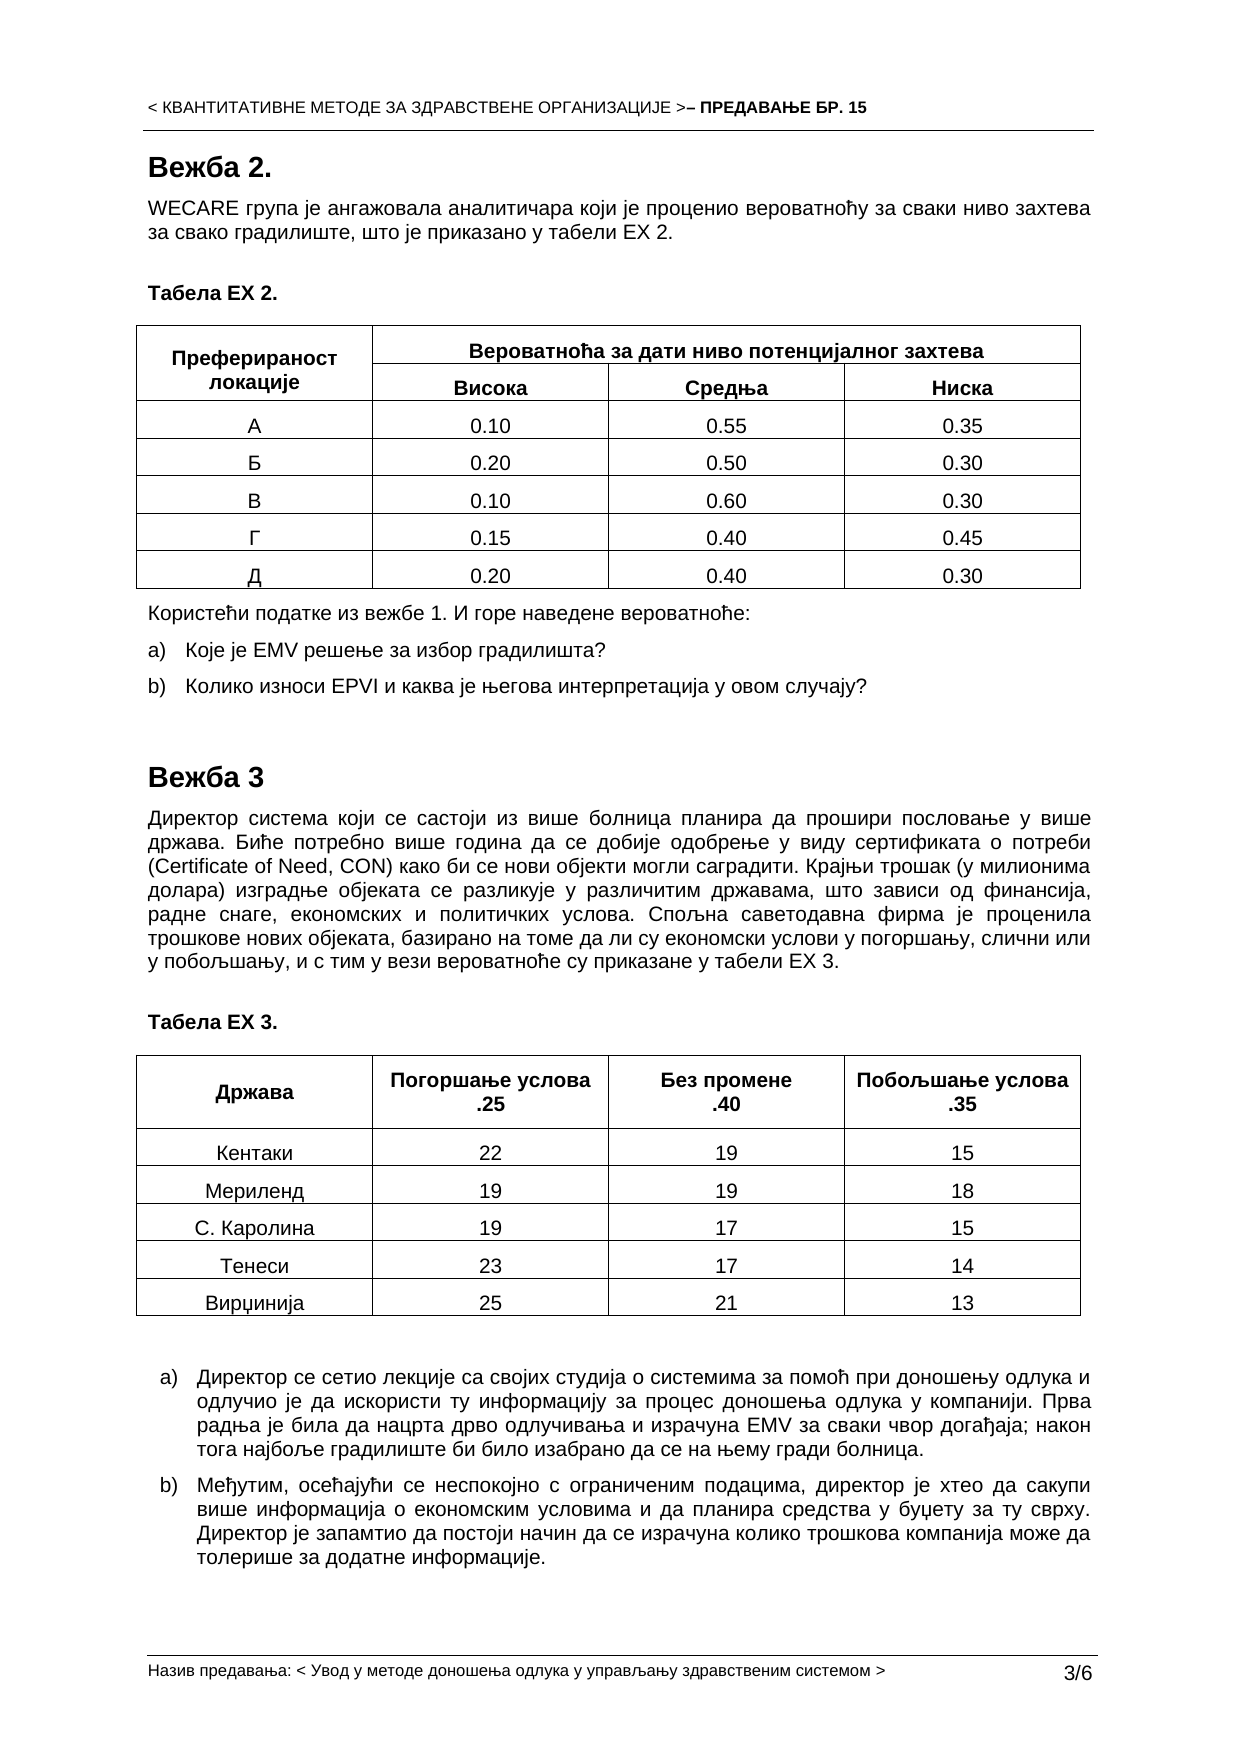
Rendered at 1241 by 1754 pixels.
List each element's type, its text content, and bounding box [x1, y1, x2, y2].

table_cell 23 [373, 1241, 608, 1277]
table_cell 15 [845, 1129, 1080, 1165]
table_cell 19 [609, 1166, 844, 1202]
table_cell Б [137, 439, 372, 475]
table_cell 25 [373, 1279, 608, 1315]
table_cell 0.20 [373, 439, 608, 475]
table_cell 0.30 [845, 476, 1080, 513]
table_cell В [137, 476, 372, 513]
table_cell 17 [609, 1204, 844, 1240]
table_cell Д [137, 551, 372, 588]
table_cell 13 [845, 1279, 1080, 1315]
table_cell 17 [609, 1241, 844, 1277]
table_cell Тенеси [137, 1241, 372, 1277]
table_cell 0.20 [373, 551, 608, 588]
table_header Преферираност локације [137, 326, 372, 400]
list Колико износи EPVI и каква је његова интерпретација у овом случају? [148, 674, 1092, 698]
table_cell 0.40 [609, 551, 844, 588]
table_header Вероватноћа за дати ниво потенцијалног захтева [373, 326, 1080, 363]
list Међутим, осећајући се неспокојно с ограниченим подацима, директор је хтео да сакупи више информација о економским условима и да планира средства у буџету за ту сврху. Директор је запамтио да постоји начин да се израчуна колико трошкова компанија може да толерише за додатне информације. [159, 1473, 1092, 1569]
table_cell 0.15 [373, 514, 608, 550]
table_cell Вирџинија [137, 1279, 372, 1315]
table_header Држава [137, 1056, 372, 1127]
table_cell 0.60 [609, 476, 844, 513]
table_cell Ниска [845, 364, 1080, 400]
text Директор система који се састоји из више болница планира да прошири пословање у више држава. Биће потребно више година да се добије одобрење у виду сертификата о потреби (Certificate of Need, CON) како би се нови објекти могли саградити. Крајњи трошак (у милионима долара) изградње објеката се разликује у различитим државама, што зависи од финансија, радне снаге, економских и политичких услова. Спољна саветодавна фирма је проценила трошкове нових објеката, базирано на томе да ли су економски услови у погоршању, слични или у побољшању, и с тим у вези вероватноће су приказане у табели ЕX 3. [148, 806, 1092, 973]
table_cell С. Каролина [137, 1204, 372, 1240]
table_header Погоршање услова .25 [373, 1056, 608, 1127]
table_cell 19 [373, 1204, 608, 1240]
table_cell 0.30 [845, 551, 1080, 588]
table_cell Кентаки [137, 1129, 372, 1165]
table_cell 0.10 [373, 401, 608, 438]
table_cell 0.50 [609, 439, 844, 475]
text Табела ЕX 2. [148, 280, 1092, 304]
table_cell Висока [373, 364, 608, 400]
table_cell 0.35 [845, 401, 1080, 438]
table_cell 21 [609, 1279, 844, 1315]
table_cell 15 [845, 1204, 1080, 1240]
table_cell 0.10 [373, 476, 608, 513]
table_cell 18 [845, 1166, 1080, 1202]
list Које је EMV решење за избор градилишта? [148, 638, 1092, 662]
table_cell Мериленд [137, 1166, 372, 1202]
table_cell 19 [609, 1129, 844, 1165]
subtitle Вежба 2. [148, 150, 1092, 183]
table_cell 19 [373, 1166, 608, 1202]
table_cell Г [137, 514, 372, 550]
table_cell Средња [609, 364, 844, 400]
table_header Без промене .40 [609, 1056, 844, 1127]
text WECARE група је ангажовала аналитичара који је проценио вероватноћу за сваки ниво захтева за свако градилиште, што је приказано у табели ЕX 2. [148, 196, 1092, 244]
table_cell 0.40 [609, 514, 844, 550]
text Табела ЕX 3. [148, 1010, 1092, 1034]
table_header Побољшање услова .35 [845, 1056, 1080, 1127]
table_cell 22 [373, 1129, 608, 1165]
table_cell 14 [845, 1241, 1080, 1277]
table_cell 0.45 [845, 514, 1080, 550]
list Директор се сетио лекције са својих студија о системима за помоћ при доношењу одлука и одлучио је да искористи ту информацију за процес доношења одлука у компанији. Прва радња је била да нацрта дрво одлучивања и израчуна ЕMV за сваки чвор догађаја; након тога најбоље градилиште би било изабрано да се на њему гради болница. [159, 1365, 1092, 1461]
table_cell А [137, 401, 372, 438]
subtitle Вежба 3 [148, 759, 1092, 793]
table_cell 0.55 [609, 401, 844, 438]
table_cell 0.30 [845, 439, 1080, 475]
text Користећи податке из вежбе 1. И горе наведене вероватноће: [148, 601, 1092, 625]
